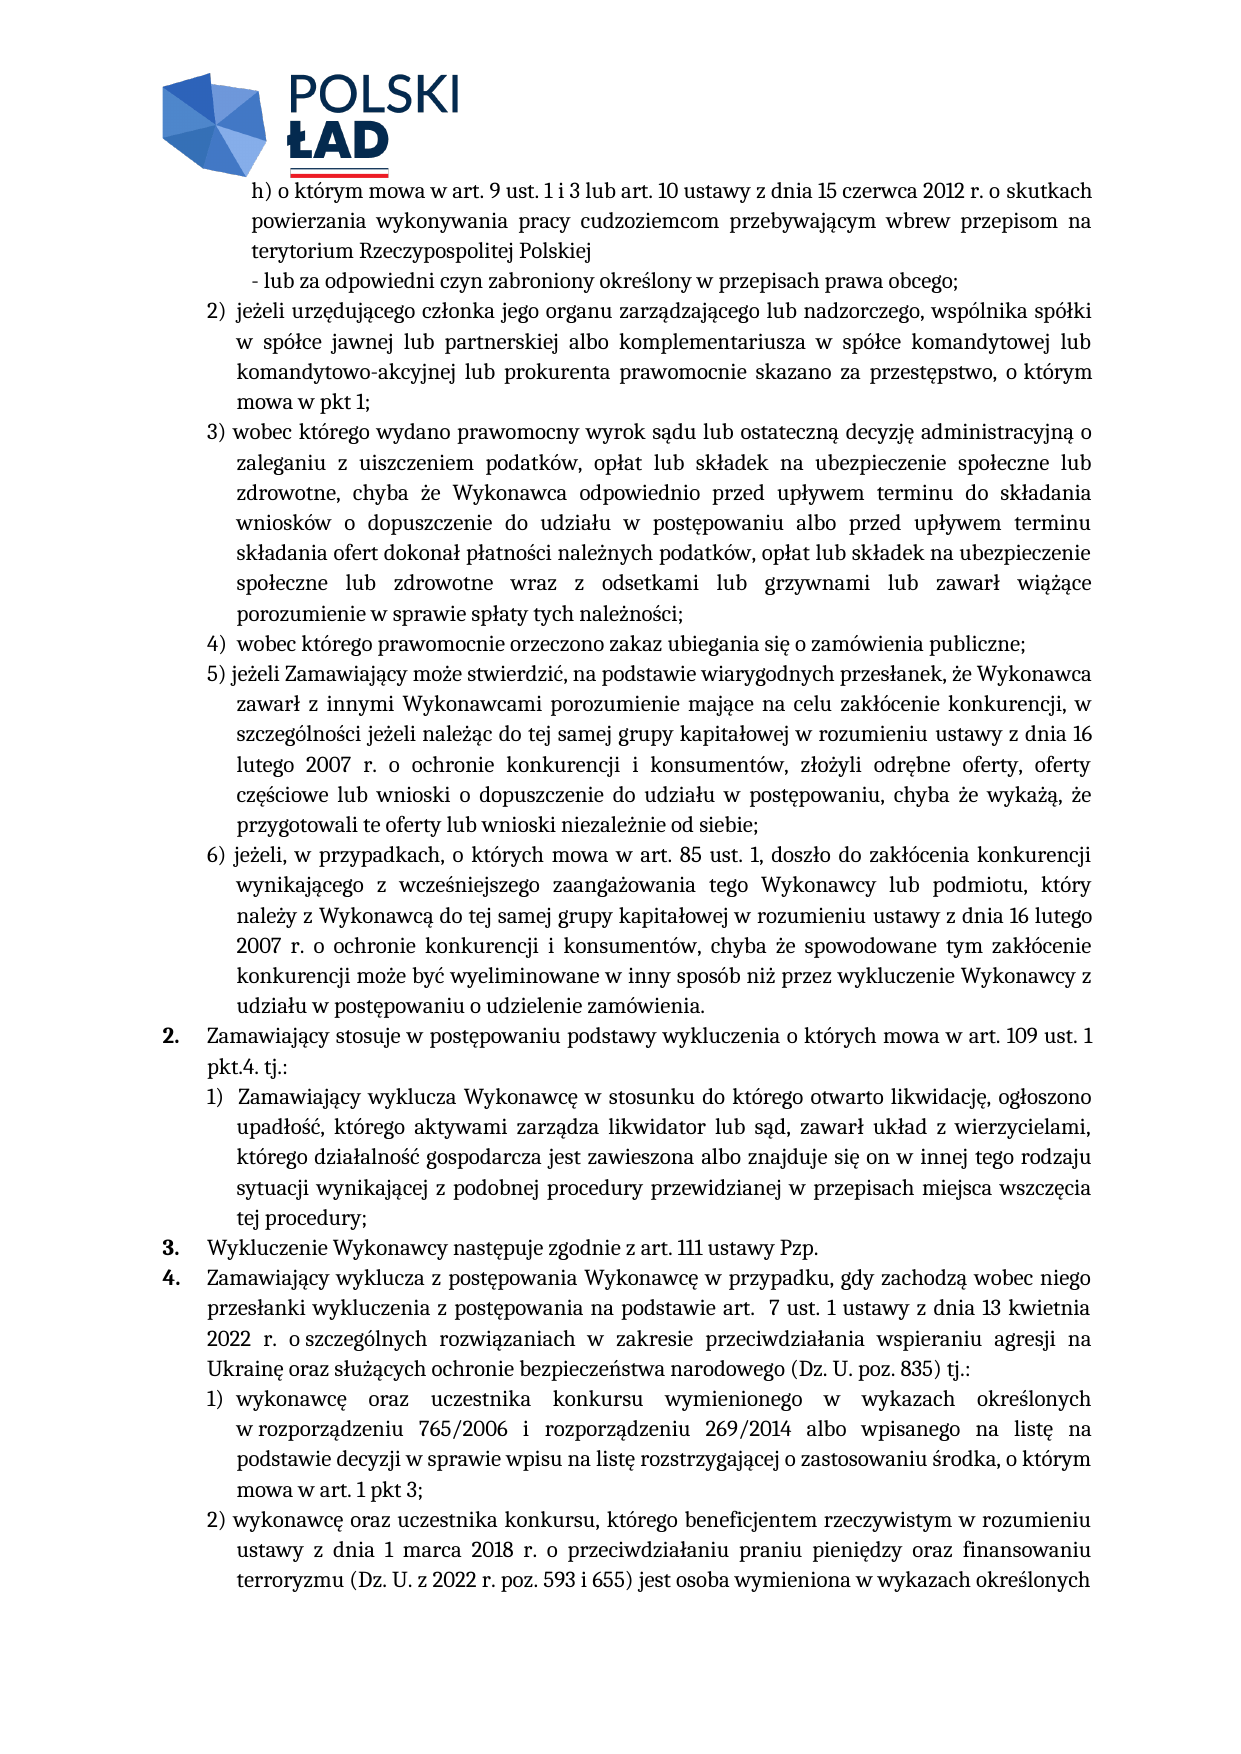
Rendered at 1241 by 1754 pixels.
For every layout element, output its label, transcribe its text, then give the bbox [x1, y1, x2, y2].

text 3) wobec którego wydano prawomocny wyrok sądu lub ostateczną decyzję administracyjną o zaleganiu z uiszczeniem podatków, opłat lub składek na ubezpieczenie społeczne lub zdrowotne, chyba że Wykonawca odpowiednio przed upływem terminu do składania wniosków o dopuszczenie do udziału w postępowaniu albo przed upływem terminu składania ofert dokonał płatności należnych podatków, opłat lub składek na ubezpieczenie społeczne lub zdrowotne wraz z odsetkami lub grzywnami lub zawarł wiążące porozumienie w sprawie spłaty tych należności; [207, 419, 1092, 627]
text 3. Wykluczenie Wykonawcy następuje zgodnie z art. 111 ustawy Pzp. [162, 1235, 1092, 1261]
text 4. Zamawiający wyklucza z postępowania Wykonawcę w przypadku, gdy zachodzą wobec niego przesłanki wykluczenia z postępowania na podstawie art. 7 ust. 1 ustawy z dnia 13 kwietnia 2022 r. o szczególnych rozwiązaniach w zakresie przeciwdziałania wspieraniu agresji na Ukrainę oraz służących ochronie bezpieczeństwa narodowego (Dz. U. poz. 835) tj.: [162, 1265, 1092, 1382]
text 4) wobec którego prawomocnie orzeczono zakaz ubiegania się o zamówienia publiczne; [207, 631, 1092, 657]
text 1) Zamawiający wyklucza Wykonawcę w stosunku do którego otwarto likwidację, ogłoszono upadłość, którego aktywami zarządza likwidator lub sąd, zawarł układ z wierzycielami, którego działalność gospodarcza jest zawieszona albo znajduje się on w innej tego rodzaju sytuacji wynikającej z podobnej procedury przewidzianej w przepisach miejsca wszczęcia tej procedury; [207, 1084, 1092, 1231]
text h) o którym mowa w art. 9 ust. 1 i 3 lub art. 10 ustawy z dnia 15 czerwca 2012 r. o skutkach powierzania wykonywania pracy cudzoziemcom przebywającym wbrew przepisom na terytorium Rzeczypospolitej Polskiej [251, 177, 1092, 264]
text 6) jeżeli, w przypadkach, o których mowa w art. 85 ust. 1, doszło do zakłócenia konkurencji wynikającego z wcześniejszego zaangażowania tego Wykonawcy lub podmiotu, który należy z Wykonawcą do tej samej grupy kapitałowej w rozumieniu ustawy z dnia 16 lutego 2007 r. o ochronie konkurencji i konsumentów, chyba że spowodowane tym zakłócenie konkurencji może być wyeliminowane w inny sposób niż przez wykluczenie Wykonawcy z udziału w postępowaniu o udzielenie zamówienia. [207, 842, 1092, 1019]
text 5) jeżeli Zamawiający może stwierdzić, na podstawie wiarygodnych przesłanek, że Wykonawca zawarł z innymi Wykonawcami porozumienie mające na celu zakłócenie konkurencji, w szczególności jeżeli należąc do tej samej grupy kapitałowej w rozumieniu ustawy z dnia 16 lutego 2007 r. o ochronie konkurencji i konsumentów, złożyli odrębne oferty, oferty częściowe lub wnioski o dopuszczenie do udziału w postępowaniu, chyba że wykażą, że przygotowali te oferty lub wnioski niezależnie od siebie; [207, 661, 1092, 838]
text 2) jeżeli urzędującego członka jego organu zarządzającego lub nadzorczego, wspólnika spółki w spółce jawnej lub partnerskiej albo komplementariusza w spółce komandytowej lub komandytowo-akcyjnej lub prokurenta prawomocnie skazano za przestępstwo, o którym mowa w pkt 1; [207, 298, 1092, 415]
picture [162, 73, 458, 178]
text - lub za odpowiedni czyn zabroniony określony w przepisach prawa obcego; [251, 268, 1092, 294]
text 1) wykonawcę oraz uczestnika konkursu wymienionego w wykazach określonych w rozporządzeniu 765/2006 i rozporządzeniu 269/2014 albo wpisanego na listę na podstawie decyzji w sprawie wpisu na listę rozstrzygającej o zastosowaniu środka, o którym mowa w art. 1 pkt 3; [207, 1386, 1092, 1503]
text 2. Zamawiający stosuje w postępowaniu podstawy wykluczenia o których mowa w art. 109 ust. 1 pkt.4. tj.: [162, 1023, 1092, 1080]
